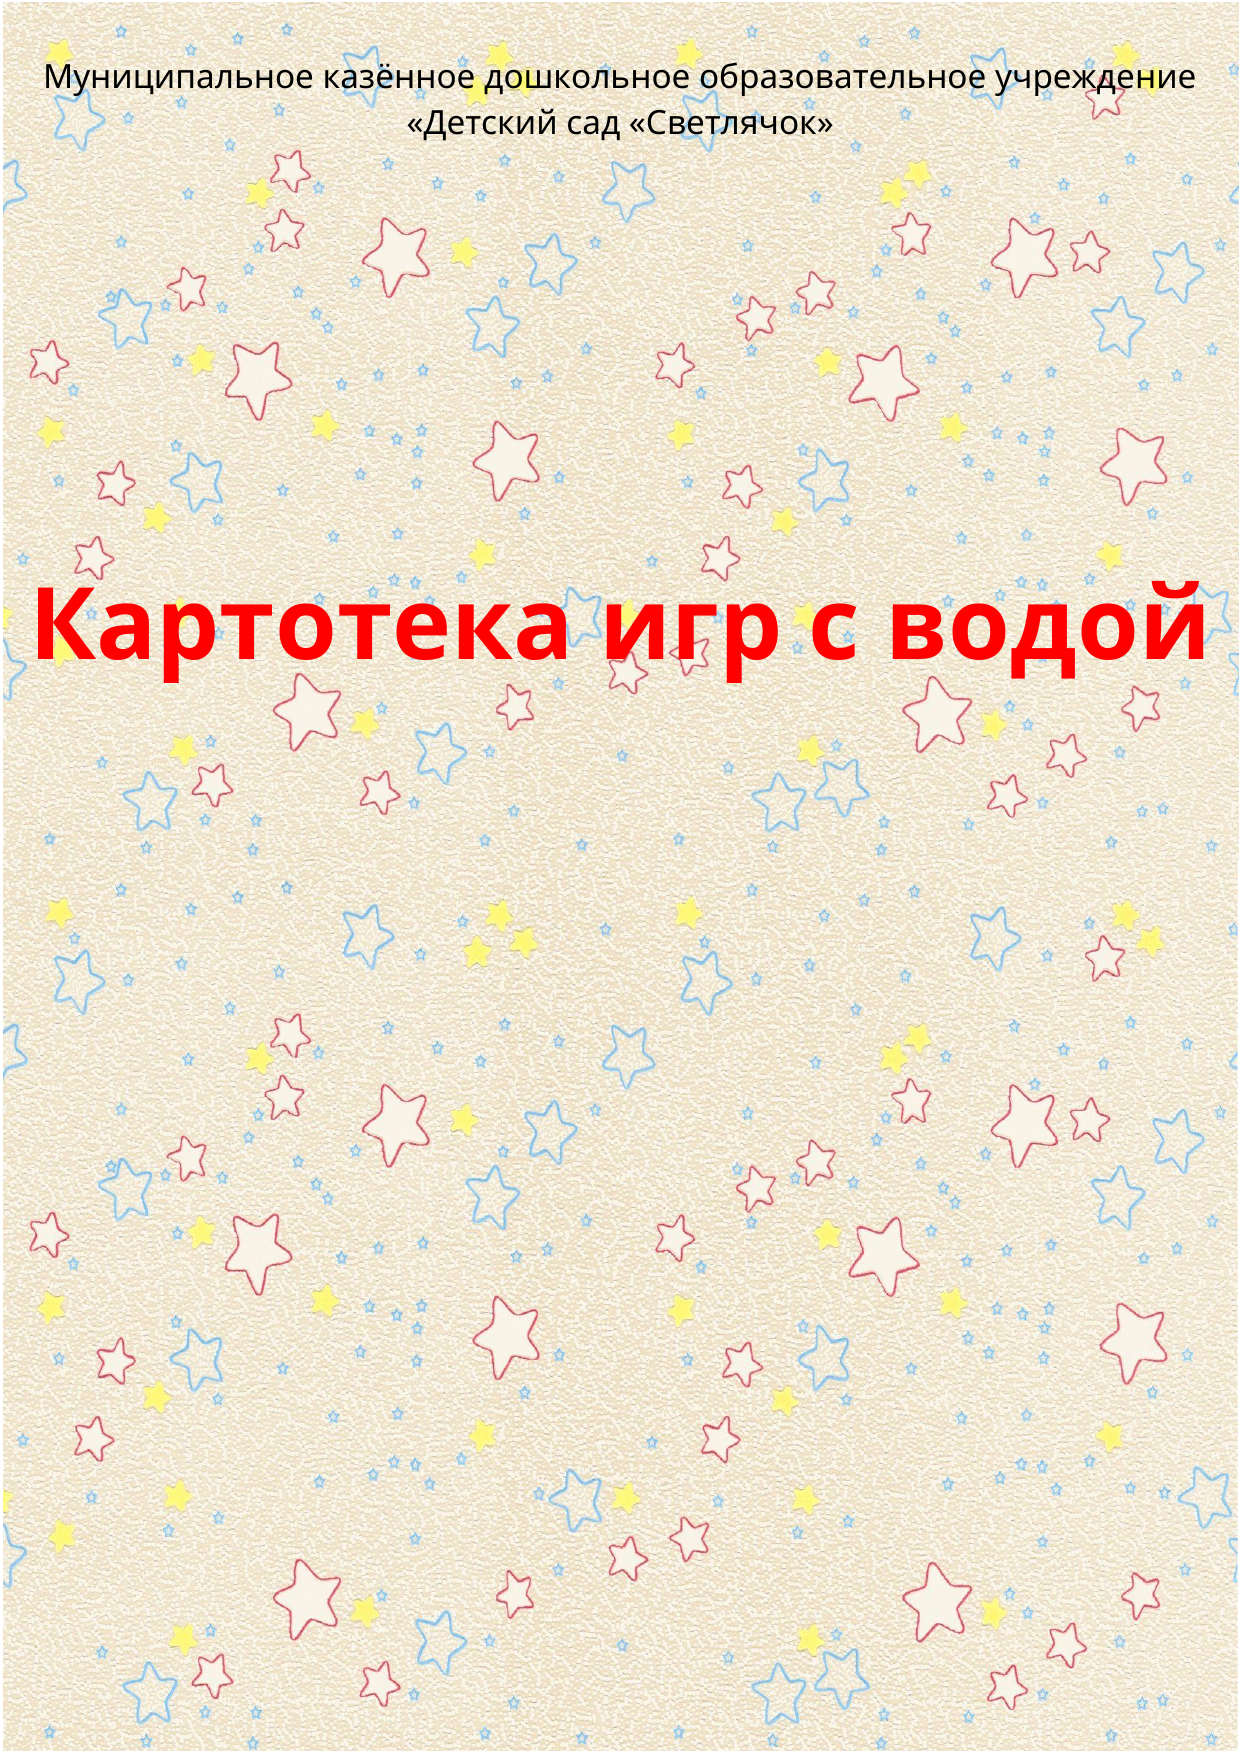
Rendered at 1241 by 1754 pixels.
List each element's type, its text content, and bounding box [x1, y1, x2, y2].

text Муниципальное казённое дошкольное образовательное учреждение [0, 53, 1240, 98]
text «Детский сад «Светлячок» [0, 98, 1240, 144]
text Картотека игр с водой [0, 553, 1240, 689]
picture [3, 689, 1239, 1751]
picture [3, 144, 1239, 553]
picture [3, 2, 1239, 53]
